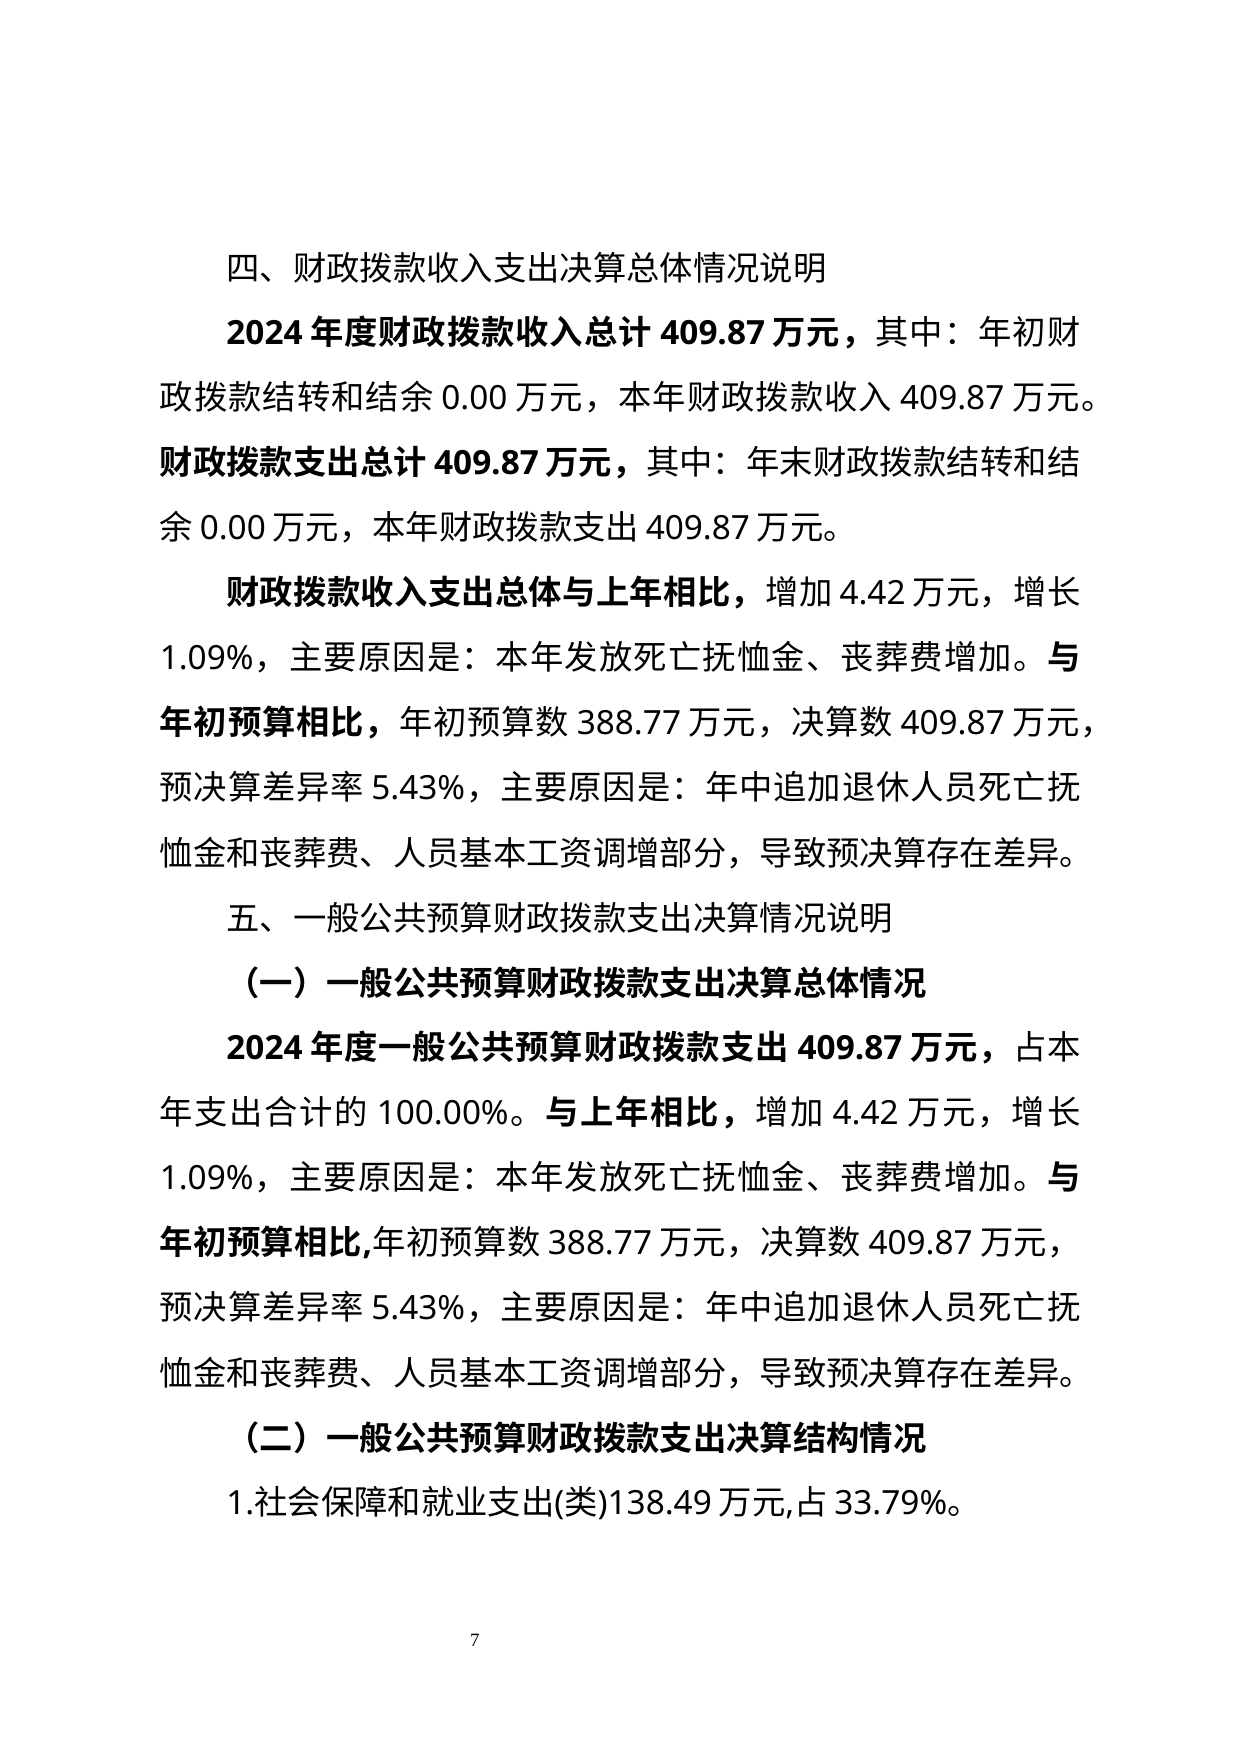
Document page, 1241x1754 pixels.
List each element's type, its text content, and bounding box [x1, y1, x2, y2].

text 五、一般公共预算财政拨款支出决算情况说明 [159, 883, 1081, 948]
text 财政拨款收入支出总体与上年相比，增加4.42万元，增长1.09%，主要原因是：本年发放死亡抚恤金、丧葬费增加。与年初预算相比，年初预算数388.77万元，决算数409.87万元，预决算差异率5.43%，主要原因是：年中追加退休人员死亡抚恤金和丧葬费、人员基本工资调增部分，导致预决算存在差异。 [159, 558, 1081, 883]
text 2024年度一般公共预算财政拨款支出409.87万元，占本年支出合计的100.00%。与上年相比，增加4.42万元，增长1.09%，主要原因是：本年发放死亡抚恤金、丧葬费增加。与年初预算相比,年初预算数388.77万元，决算数409.87万元，预决算差异率5.43%，主要原因是：年中追加退休人员死亡抚恤金和丧葬费、人员基本工资调增部分，导致预决算存在差异。 [159, 1013, 1081, 1403]
text 1.社会保障和就业支出(类)138.49万元,占33.79%。 [159, 1468, 1081, 1533]
text （一）一般公共预算财政拨款支出决算总体情况 [159, 948, 1081, 1013]
text 2024年度财政拨款收入总计409.87万元，其中：年初财政拨款结转和结余0.00万元，本年财政拨款收入409.87万元。财政拨款支出总计409.87万元，其中：年末财政拨款结转和结余0.00万元，本年财政拨款支出409.87万元。 [159, 298, 1081, 558]
text 四、财政拨款收入支出决算总体情况说明 [159, 233, 1081, 298]
text （二）一般公共预算财政拨款支出决算结构情况 [159, 1403, 1081, 1468]
